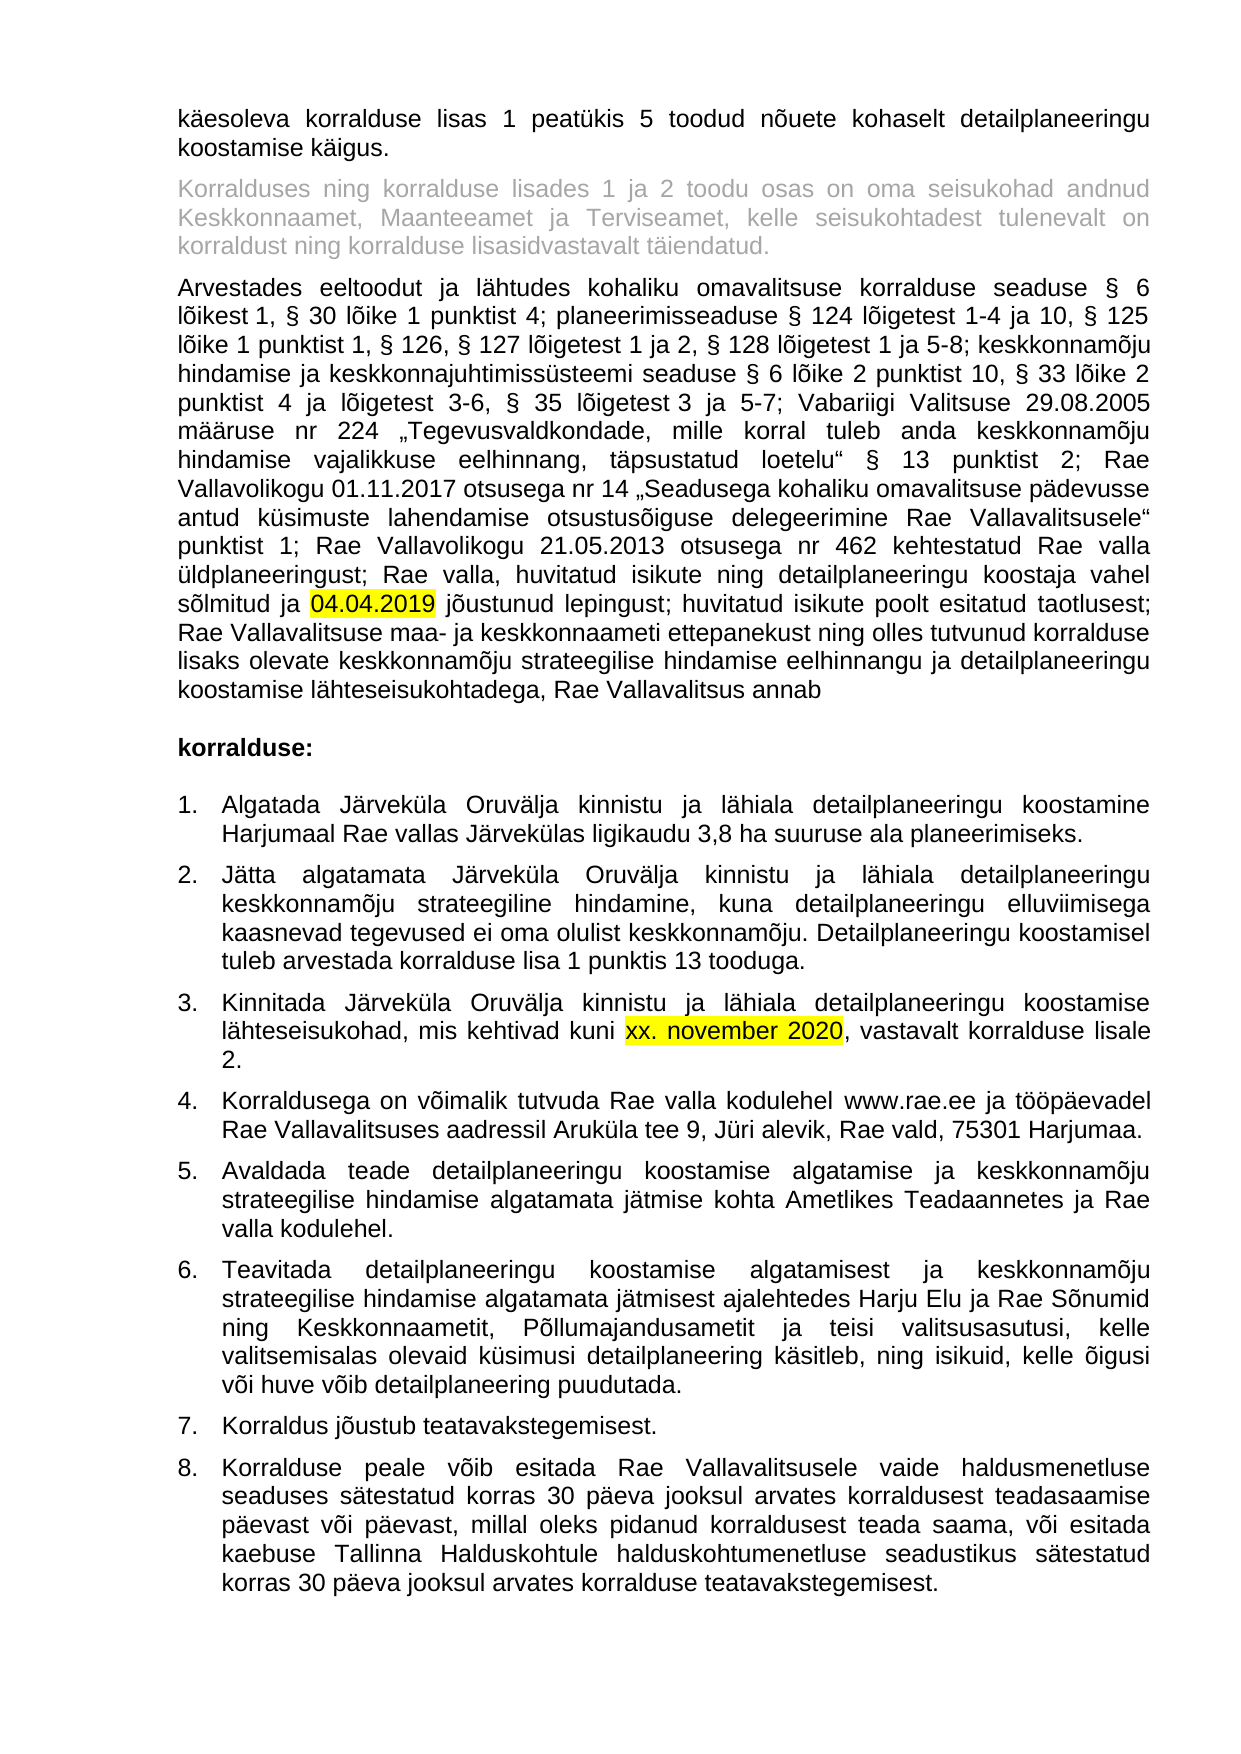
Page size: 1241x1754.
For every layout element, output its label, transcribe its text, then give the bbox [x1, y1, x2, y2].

text Arvestades eeltoodut ja lähtudes kohaliku omavalitsuse korralduse seaduse § 6 lõikest 1, § 30 lõike 1 punktist 4; planeerimisseaduse § 124 lõigetest 1-4 ja 10, § 125 lõike 1 punktist 1, § 126, § 127 lõigetest 1 ja 2, § 128 lõigetest 1 ja 5-8; keskkonnamõju hindamise ja keskkonnajuhtimissüsteemi seaduse § 6 lõike 2 punktist 10, § 33 lõike 2 punktist 4 ja lõigetest 3-6, § 35 lõigetest 3 ja 5-7; Vabariigi Valitsuse 29.08.2005 määruse nr 224 „Tegevusvaldkondade, mille korral tuleb anda keskkonnamõju hindamise vajalikkuse eelhinnang, täpsustatud loetelu“ § 13 punktist 2; Rae Vallavolikogu 01.11.2017 otsusega nr 14 „Seadusega kohaliku omavalitsuse pädevusse antud küsimuste lahendamise otsustusõiguse delegeerimine Rae Vallavalitsusele“ punktist 1; Rae Vallavolikogu 21.05.2013 otsusega nr 462 kehtestatud Rae valla üldplaneeringust; Rae valla, huvitatud isikute ning detailplaneeringu koostaja vahel sõlmitud ja 04.04.2019 jõustunud lepingust; huvitatud isikute poolt esitatud taotlusest; Rae Vallavalitsuse maa- ja keskkonnaameti ettepanekust ning olles tutvunud korralduse lisaks olevate keskkonnamõju strateegilise hindamise eelhinnangu ja detailplaneeringu koostamise lähteseisukohtadega, Rae Vallavalitsus annab [177, 273, 1152, 704]
list Algatada Järveküla Oruvälja kinnistu ja lähiala detailplaneeringu koostamine Harjumaal Rae vallas Järvekülas ligikaudu 3,8 ha suuruse ala planeerimiseks. [177, 790, 1152, 848]
list Teavitada detailplaneeringu koostamise algatamisest ja keskkonnamõju strateegilise hindamise algatamata jätmisest ajalehtedes Harju Elu ja Rae Sõnumid ning Keskkonnaametit, Põllumajandusametit ja teisi valitsusasutusi, kelle valitsemisalas olevaid küsimusi detailplaneering käsitleb, ning isikuid, kelle õigusi või huve võib detailplaneering puudutada. [177, 1255, 1152, 1399]
list Korralduse peale võib esitada Rae Vallavalitsusele vaide haldusmenetluse seaduses sätestatud korras 30 päeva jooksul arvates korraldusest teadasaamise päevast või päevast, millal oleks pidanud korraldusest teada saama, või esitada kaebuse Tallinna Halduskohtule halduskohtumenetluse seadustikus sätestatud korras 30 päeva jooksul arvates korralduse teatavakstegemisest. [177, 1453, 1152, 1596]
text Korralduses ning korralduse lisades 1 ja 2 toodu osas on oma seisukohad andnud Keskkonnaamet, Maanteeamet ja Terviseamet, kelle seisukohtadest tulenevalt on korraldust ning korralduse lisasidvastavalt täiendatud. [177, 174, 1152, 260]
list Jätta algatamata Järveküla Oruvälja kinnistu ja lähiala detailplaneeringu keskkonnamõju strateegiline hindamine, kuna detailplaneeringu elluviimisega kaasnevad tegevused ei oma olulist keskkonnamõju. Detailplaneeringu koostamisel tuleb arvestada korralduse lisa 1 punktis 13 tooduga. [177, 860, 1152, 975]
list Korraldus jõustub teatavakstegemisest. [177, 1411, 1152, 1440]
list Kinnitada Järveküla Oruvälja kinnistu ja lähiala detailplaneeringu koostamise lähteseisukohad, mis kehtivad kuni xx. november 2020, vastavalt korralduse lisale 2. [177, 988, 1152, 1074]
text korralduse: [177, 733, 1152, 761]
list Avaldada teade detailplaneeringu koostamise algatamise ja keskkonnamõju strateegilise hindamise algatamata jätmise kohta Ametlikes Teadaannetes ja Rae valla kodulehel. [177, 1156, 1152, 1243]
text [177, 104, 1152, 161]
list Korraldusega on võimalik tutvuda Rae valla kodulehel www.rae.ee ja tööpäevadel Rae Vallavalitsuses aadressil Aruküla tee 9, Jüri alevik, Rae vald, 75301 Harjumaa. [177, 1086, 1152, 1144]
